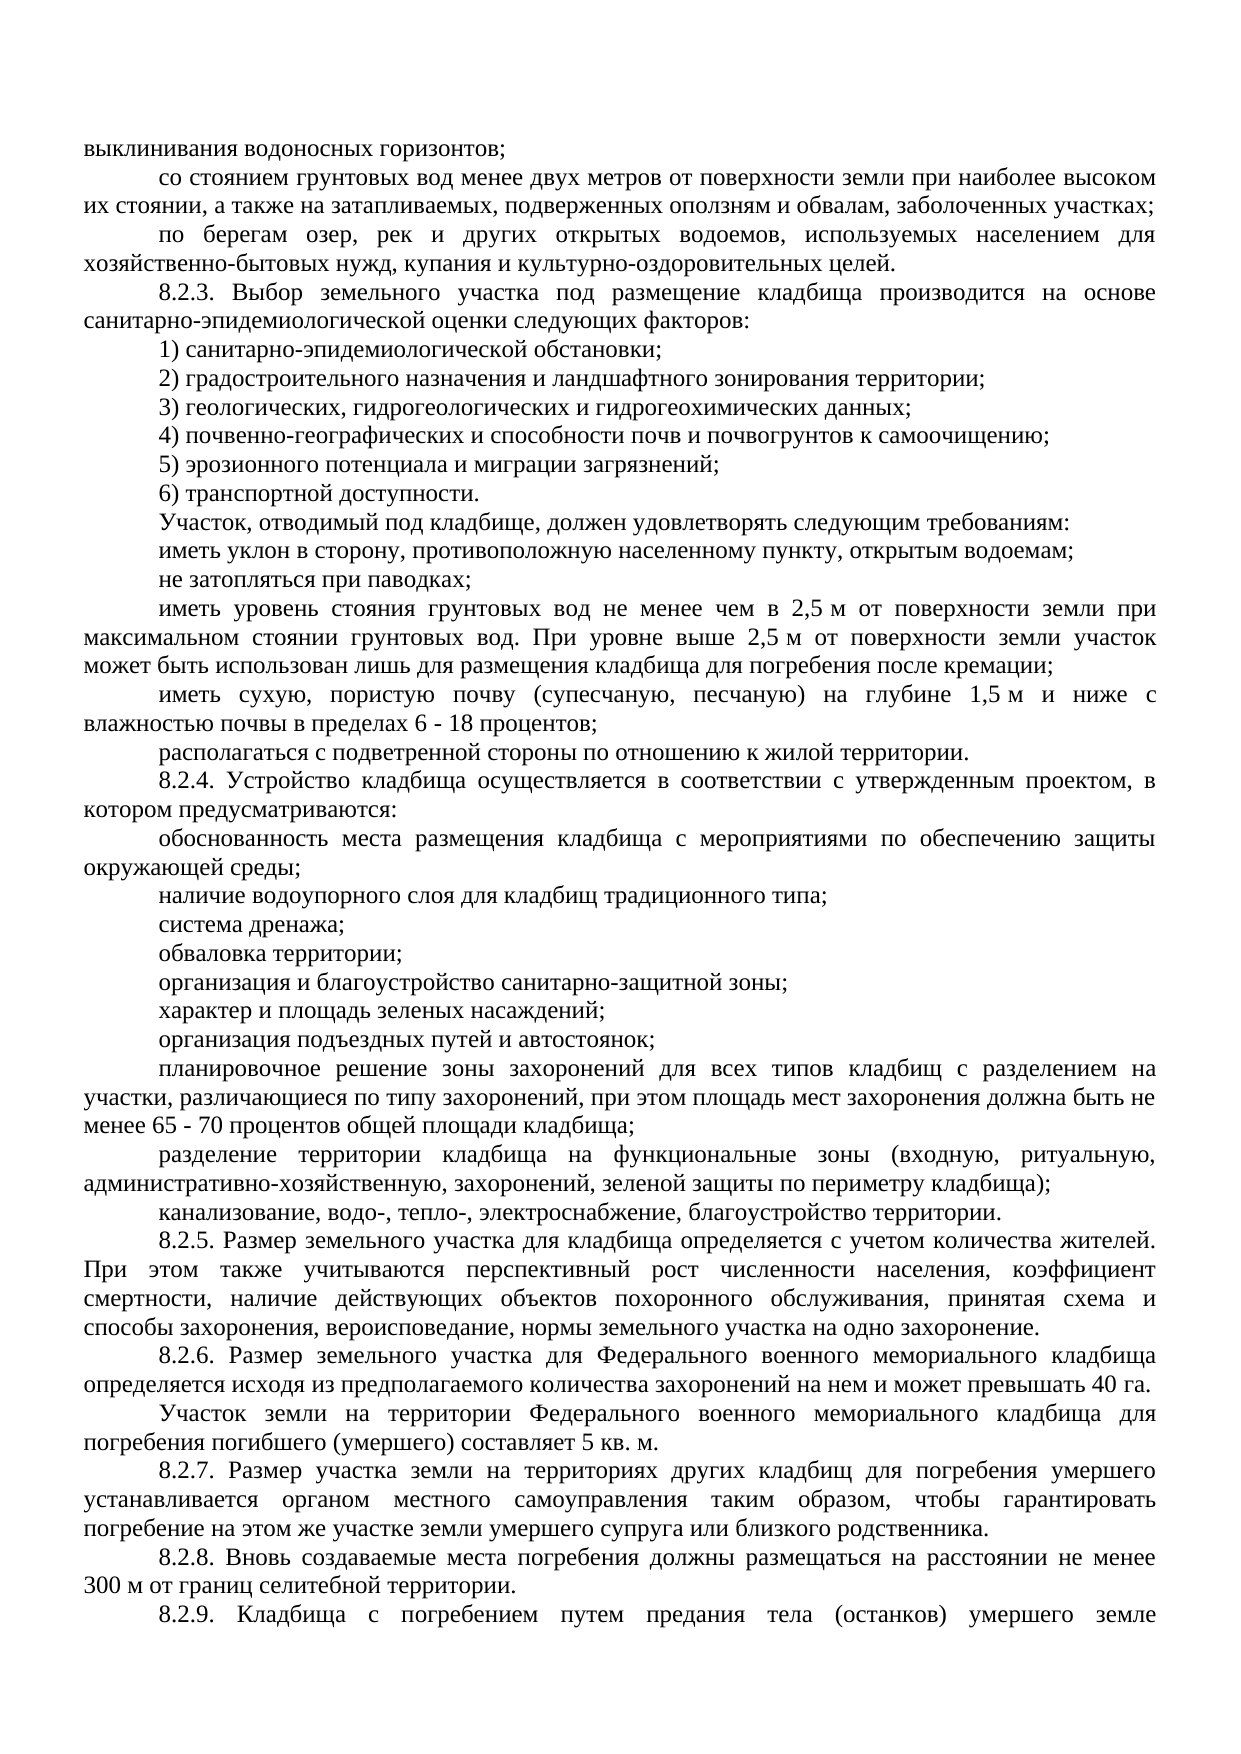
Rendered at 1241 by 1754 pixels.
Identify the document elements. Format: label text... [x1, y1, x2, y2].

text 8.2.4. Устройство кладбища осуществляется в соответствии с утвержденным проектом, в котором предусматриваются: [83, 765, 1157, 823]
text обоснованность места размещения кладбища с мероприятиями по обеспечению защиты окружающей среды; [83, 823, 1157, 880]
text со стоянием грунтовых вод менее двух метров от поверхности земли при наиболее высоком их стоянии, а также на затапливаемых, подверженных оползням и обвалам, заболоченных участках; [83, 162, 1157, 219]
text 8.2.3. Выбор земельного участка под размещение кладбища производится на основе санитарно-эпидемиологической оценки следующих факторов: [83, 277, 1157, 334]
text не затопляться при паводках; [83, 564, 1157, 593]
text иметь уклон в сторону, противоположную населенному пункту, открытым водоемам; [83, 535, 1157, 564]
text характер и площадь зеленых насаждений; [83, 995, 1157, 1024]
text иметь уровень стояния грунтовых вод не менее чем в 2,5 м от поверхности земли при максимальном стоянии грунтовых вод. При уровне выше 2,5 м от поверхности земли участок может быть использован лишь для размещения кладбища для погребения после кремации; [83, 593, 1157, 679]
text планировочное решение зоны захоронений для всех типов кладбищ с разделением на участки, различающиеся по типу захоронений, при этом площадь мест захоронения должна быть не менее 65 - 70 процентов общей площади кладбища; [83, 1053, 1157, 1139]
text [83, 133, 1157, 162]
text разделение территории кладбища на функциональные зоны (входную, ритуальную, административно-хозяйственную, захоронений, зеленой защиты по периметру кладбища); [83, 1139, 1157, 1197]
text по берегам озер, рек и других открытых водоемов, используемых населением для хозяйственно-бытовых нужд, купания и культурно-оздоровительных целей. [83, 219, 1157, 277]
text организация подъездных путей и автостоянок; [83, 1024, 1157, 1053]
text Участок земли на территории Федерального военного мемориального кладбища для погребения погибшего (умершего) составляет 5 кв. м. [83, 1398, 1157, 1455]
text 8.2.7. Размер участка земли на территориях других кладбищ для погребения умершего устанавливается органом местного самоуправления таким образом, чтобы гарантировать погребение на этом же участке земли умершего супруга или близкого родственника. [83, 1455, 1157, 1542]
text 8.2.8. Вновь создаваемые места погребения должны размещаться на расстоянии не менее 300 м от границ селитебной территории. [83, 1542, 1157, 1599]
text 4) почвенно-географических и способности почв и почвогрунтов к самоочищению; [83, 420, 1157, 449]
text наличие водоупорного слоя для кладбищ традиционного типа; [83, 880, 1157, 909]
text иметь сухую, пористую почву (супесчаную, песчаную) на глубине 1,5 м и ниже с влажностью почвы в пределах 6 - 18 процентов; [83, 679, 1157, 737]
text канализование, водо-, тепло-, электроснабжение, благоустройство территории. [83, 1197, 1157, 1225]
text организация и благоустройство санитарно-защитной зоны; [83, 967, 1157, 995]
text обваловка территории; [83, 938, 1157, 967]
text система дренажа; [83, 909, 1157, 938]
text 5) эрозионного потенциала и миграции загрязнений; [83, 449, 1157, 478]
text Участок, отводимый под кладбище, должен удовлетворять следующим требованиям: [83, 507, 1157, 535]
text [83, 1599, 1157, 1628]
text 3) геологических, гидрогеологических и гидрогеохимических данных; [83, 392, 1157, 420]
text 2) градостроительного назначения и ландшафтного зонирования территории; [83, 363, 1157, 392]
text 8.2.5. Размер земельного участка для кладбища определяется с учетом количества жителей. При этом также учитываются перспективный рост численности населения, коэффициент смертности, наличие действующих объектов похоронного обслуживания, принятая схема и способы захоронения, вероисповедание, нормы земельного участка на одно захоронение. [83, 1225, 1157, 1340]
text 1) санитарно-эпидемиологической обстановки; [83, 334, 1157, 363]
text 8.2.6. Размер земельного участка для Федерального военного мемориального кладбища определяется исходя из предполагаемого количества захоронений на нем и может превышать 40 га. [83, 1340, 1157, 1398]
text 6) транспортной доступности. [83, 478, 1157, 507]
text располагаться с подветренной стороны по отношению к жилой территории. [83, 737, 1157, 765]
